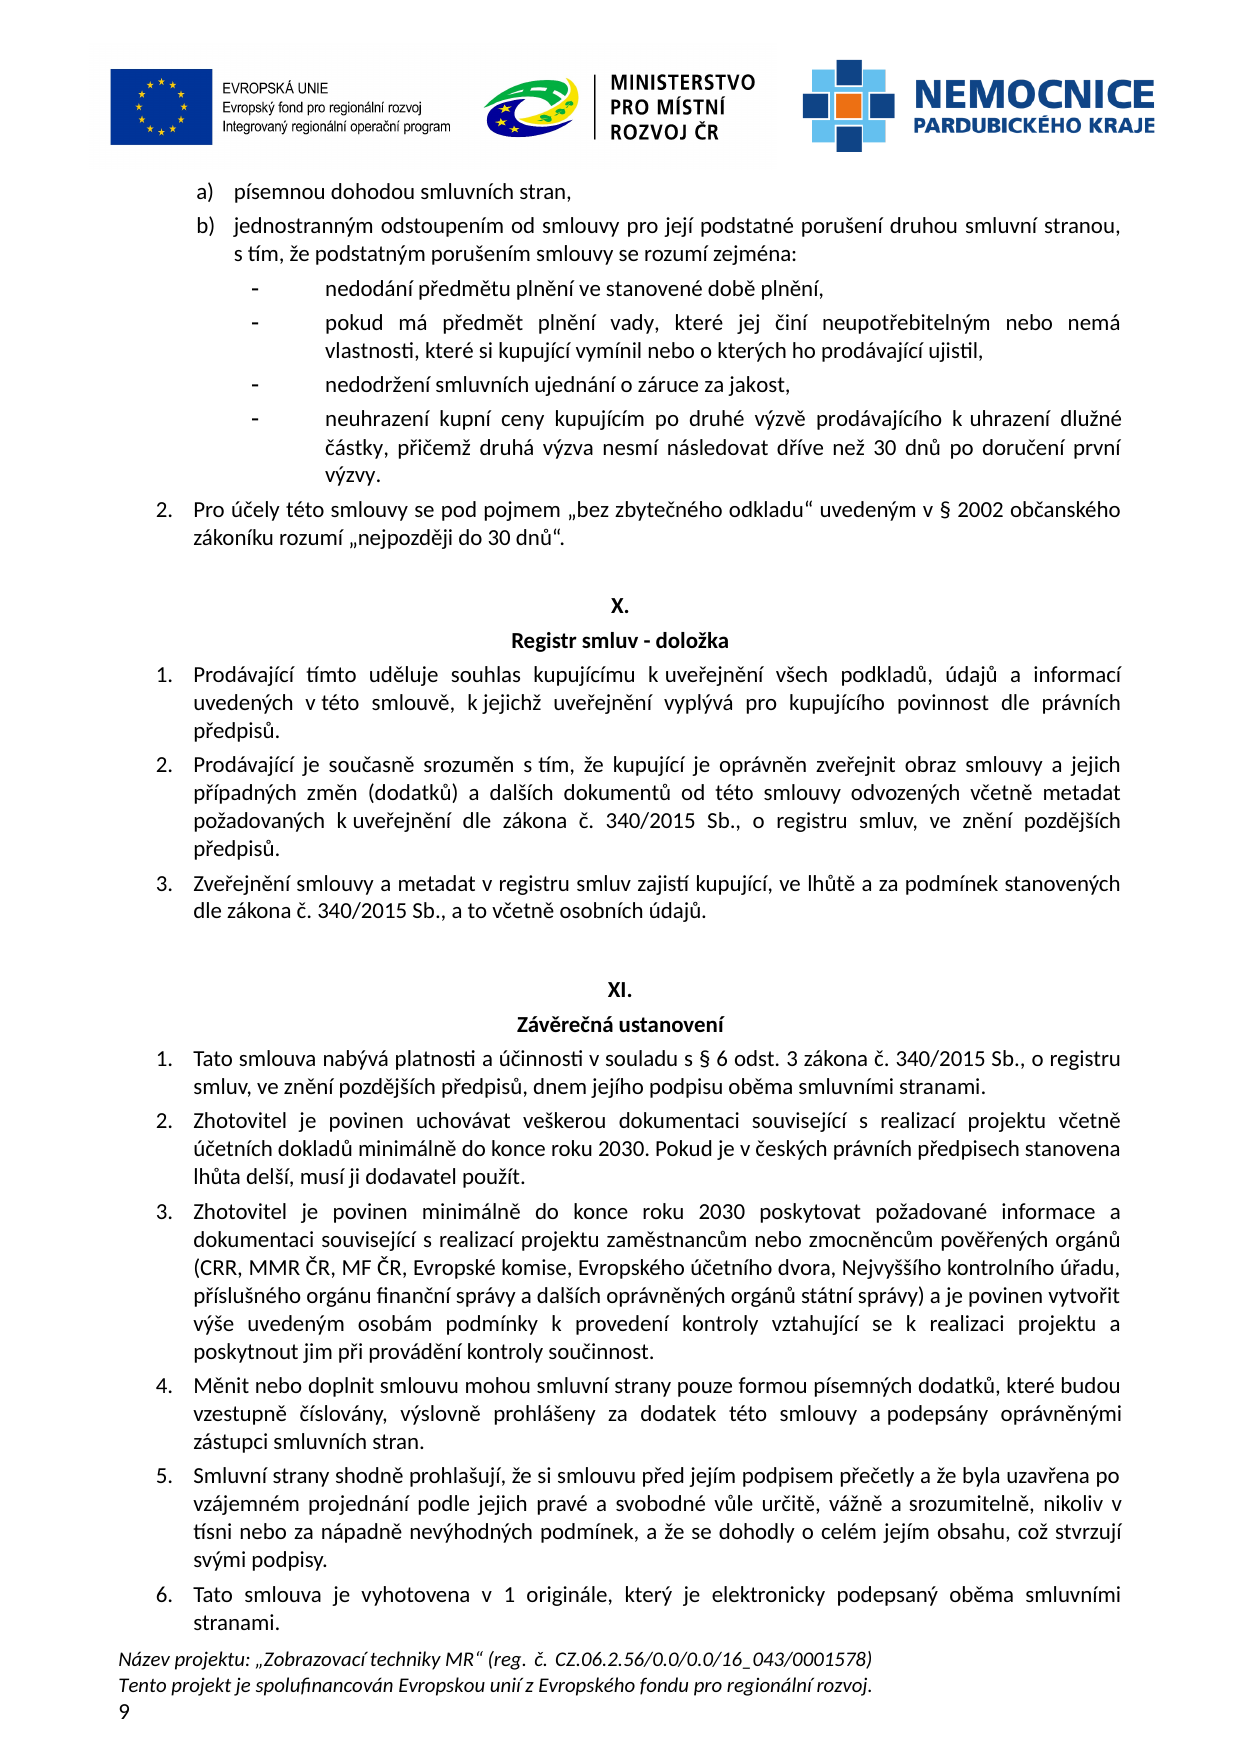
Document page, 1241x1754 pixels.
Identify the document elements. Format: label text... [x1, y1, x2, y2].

list jednostranným odstoupením od smlouvy pro její podstatné porušení druhou smluvní stranou, s tím, že podstatným porušením smlouvy se rozumí zejména: [196, 211, 1122, 267]
list Měnit nebo doplnit smlouvu mohou smluvní strany pouze formou písemných dodatků, které budou vzestupně číslovány, výslovně prohlášeny za dodatek této smlouvy a podepsány oprávněnými zástupci smluvních stran. [156, 1371, 1122, 1455]
picture [88, 43, 777, 170]
text Registr smluv - doložka [118, 626, 1122, 654]
list Prodávající je současně srozuměn s tím, že kupující je oprávněn zveřejnit obraz smlouvy a jejich případných změn (dodatků) a dalších dokumentů od této smlouvy odvozených včetně metadat požadovaných k uveřejnění dle zákona č. 340/2015 Sb., o registru smluv, ve znění pozdějších předpisů. [156, 750, 1122, 862]
list Pro účely této smlouvy se pod pojmem „bez zbytečného odkladu“ uvedeným v § 2002 občanského zákoníku rozumí „nejpozději do 30 dnů“. [156, 495, 1122, 551]
list Zhotovitel je povinen minimálně do konce roku 2030 poskytovat požadované informace a dokumentaci související s realizací projektu zaměstnancům nebo zmocněncům pověřených orgánů (CRR, MMR ČR, MF ČR, Evropské komise, Evropského účetního dvora, Nejvyššího kontrolního úřadu, příslušného orgánu finanční správy a dalších oprávněných orgánů státní správy) a je povinen vytvořit výše uvedeným osobám podmínky k provedení kontroly vztahující se k realizaci projektu a poskytnout jim při provádění kontroly součinnost. [156, 1197, 1122, 1365]
list Smluvní strany shodně prohlašují, že si smlouvu před jejím podpisem přečetly a že byla uzavřena po vzájemném projednání podle jejich pravé a svobodné vůle určitě, vážně a srozumitelně, nikoliv v tísni nebo za nápadně nevýhodných podmínek, a že se dohodly o celém jejím obsahu, což stvrzují svými podpisy. [156, 1461, 1122, 1573]
list nedodání předmětu plnění ve stanovené době plnění, [251, 274, 1122, 302]
list pokud má předmět plnění vady, které jej činí neupotřebitelným nebo nemá vlastnosti, které si kupující vymínil nebo o kterých ho prodávající ujistil, [251, 308, 1122, 364]
list Zveřejnění smlouvy a metadat v registru smluv zajistí kupující, ve lhůtě a za podmínek stanovených dle zákona č. 340/2015 Sb., a to včetně osobních údajů. [156, 869, 1122, 925]
text Závěrečná ustanovení [118, 1010, 1122, 1038]
list Zhotovitel je povinen uchovávat veškerou dokumentaci související s realizací projektu včetně účetních dokladů minimálně do konce roku 2030. Pokud je v českých právních předpisech stanovena lhůta delší, musí ji dodavatel použít. [156, 1106, 1122, 1191]
list neuhrazení kupní ceny kupujícím po druhé výzvě prodávajícího k uhrazení dlužné částky, přičemž druhá výzva nesmí následovat dříve než 30 dnů po doručení první výzvy. [251, 404, 1122, 489]
list písemnou dohodou smluvních stran, [196, 177, 1122, 205]
picture [801, 58, 1155, 153]
list Prodávající tímto uděluje souhlas kupujícímu k uveřejnění všech podkladů, údajů a informací uvedených v této smlouvě, k jejichž uveřejnění vyplývá pro kupujícího povinnost dle právních předpisů. [156, 660, 1122, 744]
text XI. [118, 976, 1122, 1004]
list nedodržení smluvních ujednání o záruce za jakost, [251, 370, 1122, 398]
list Tato smlouva je vyhotovena v 1 originále, který je elektronicky podepsaný oběma smluvními stranami. [156, 1580, 1122, 1636]
list Tato smlouva nabývá platnosti a účinnosti v souladu s § 6 odst. 3 zákona č. 340/2015 Sb., o registru smluv, ve znění pozdějších předpisů, dnem jejího podpisu oběma smluvními stranami. [156, 1044, 1122, 1100]
text X. [118, 591, 1122, 619]
